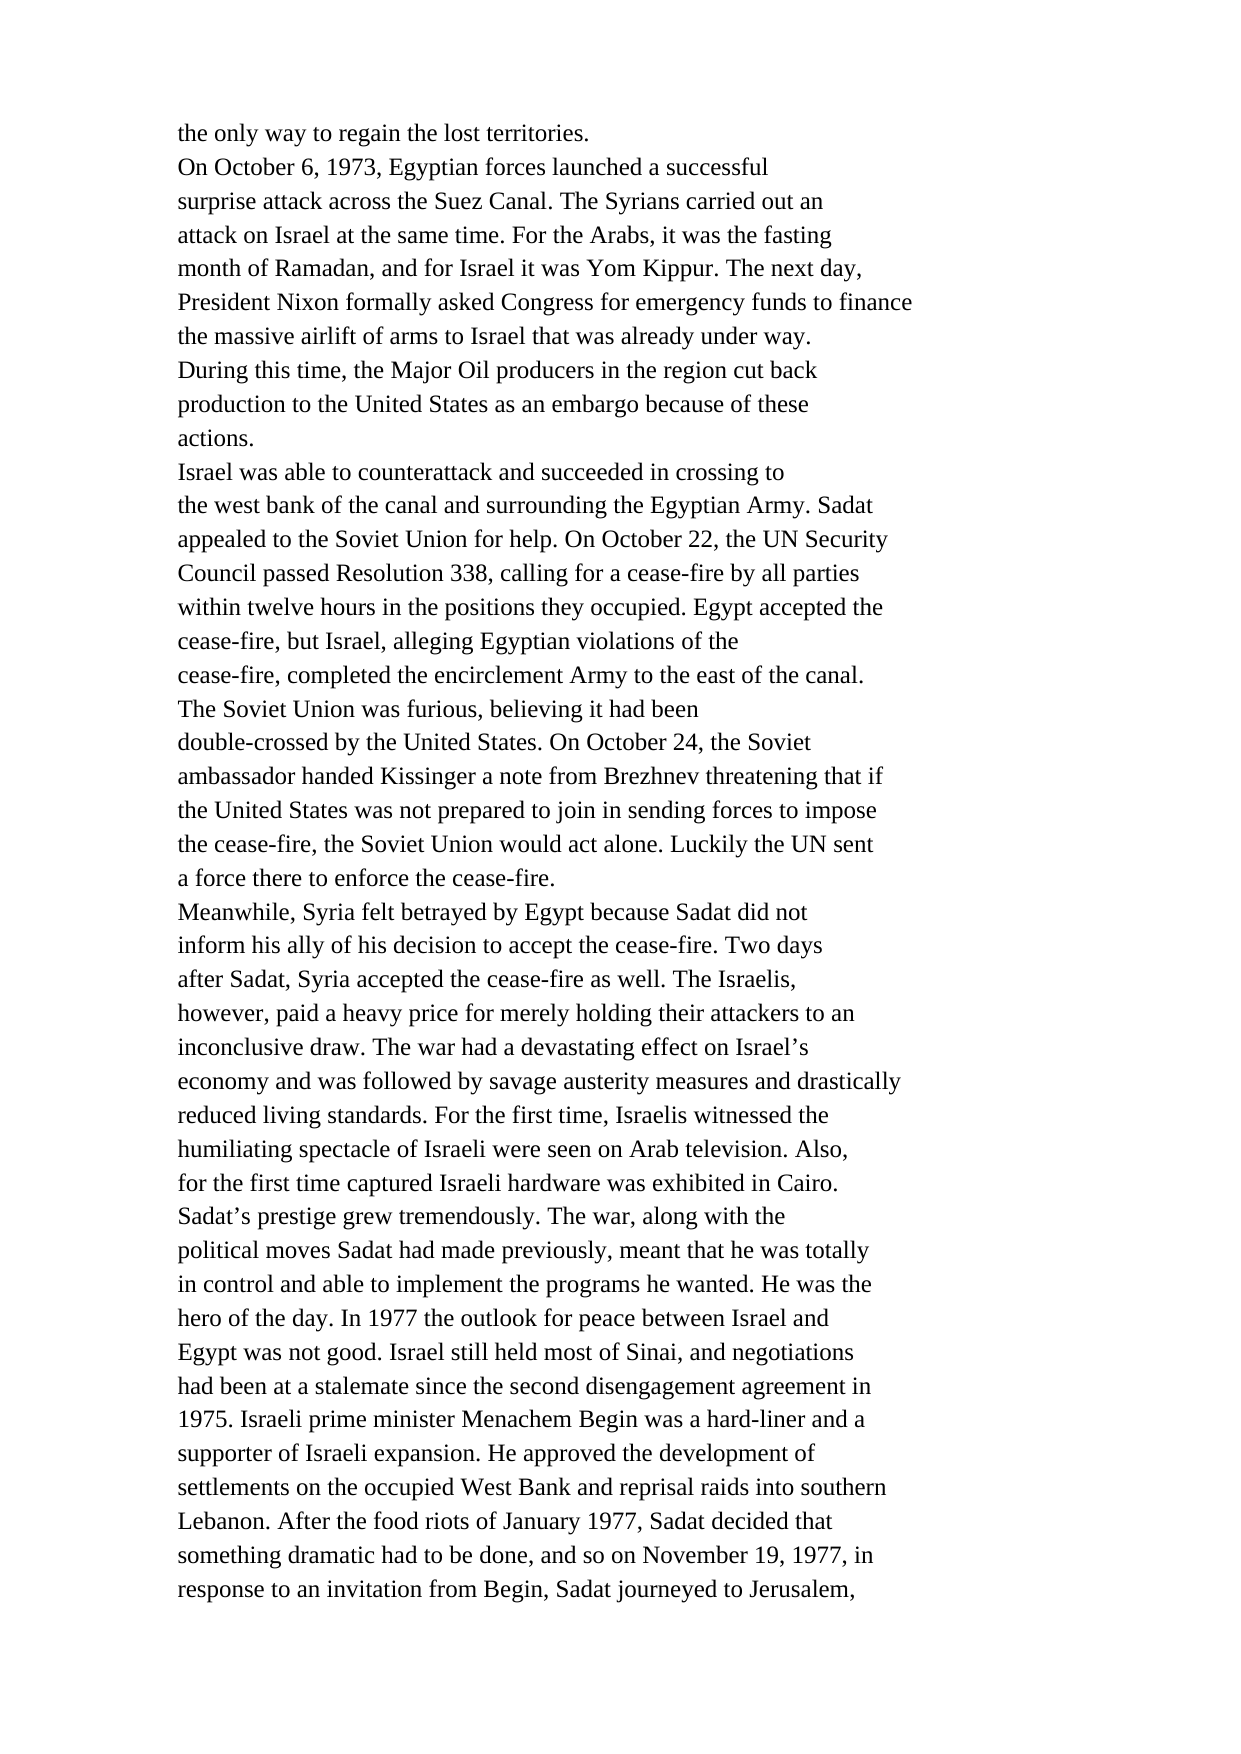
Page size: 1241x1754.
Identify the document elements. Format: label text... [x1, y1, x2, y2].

text month of Ramadan, and for Israel it was Yom Kippur. The next day, [177, 253, 1152, 282]
text On October 6, 1973, Egyptian forces launched a successful [177, 152, 1152, 181]
text the cease-fire, the Soviet Union would act alone. Luckily the UN sent [177, 829, 1152, 858]
text cease-fire, but Israel, alleging Egyptian violations of the [177, 626, 1152, 655]
text in control and able to implement the programs he wanted. He was the [177, 1269, 1152, 1298]
text within twelve hours in the positions they occupied. Egypt accepted the [177, 592, 1152, 621]
text economy and was followed by savage austerity measures and drastically [177, 1066, 1152, 1095]
text surprise attack across the Suez Canal. The Syrians carried out an [177, 186, 1152, 214]
text appealed to the Soviet Union for help. On October 22, the UN Security [177, 524, 1152, 553]
text something dramatic had to be done, and so on November 19, 1977, in [177, 1540, 1152, 1569]
text settlements on the occupied West Bank and reprisal raids into southern [177, 1472, 1152, 1501]
text for the first time captured Israeli hardware was exhibited in Cairo. [177, 1168, 1152, 1196]
text ambassador handed Kissinger a note from Brezhnev threatening that if [177, 761, 1152, 790]
text the United States was not prepared to join in sending forces to impose [177, 795, 1152, 824]
text after Sadat, Syria accepted the cease-fire as well. The Israelis, [177, 964, 1152, 993]
text production to the United States as an embargo because of these [177, 389, 1152, 418]
text had been at a stalemate since the second disengagement agreement in [177, 1371, 1152, 1399]
text response to an invitation from Begin, Sadat journeyed to Jerusalem, [177, 1574, 1152, 1603]
text President Nixon formally asked Congress for emergency funds to finance [177, 287, 1152, 316]
text Israel was able to counterattack and succeeded in crossing to [177, 457, 1152, 485]
text hero of the day. In 1977 the outlook for peace between Israel and [177, 1303, 1152, 1332]
text however, paid a heavy price for merely holding their attackers to an [177, 998, 1152, 1027]
text Sadat’s prestige grew tremendously. The war, along with the [177, 1201, 1152, 1230]
text Egypt was not good. Israel still held most of Sinai, and negotiations [177, 1337, 1152, 1366]
text During this time, the Major Oil producers in the region cut back [177, 355, 1152, 384]
text inconclusive draw. The war had a devastating effect on Israel’s [177, 1032, 1152, 1061]
text double-crossed by the United States. On October 24, the Soviet [177, 727, 1152, 756]
text actions. [177, 423, 1152, 452]
text humiliating spectacle of Israeli were seen on Arab television. Also, [177, 1134, 1152, 1162]
text inform his ally of his decision to accept the cease-fire. Two days [177, 931, 1152, 959]
text the massive airlift of arms to Israel that was already under way. [177, 321, 1152, 350]
text 1975. Israeli prime minister Menachem Begin was a hard-liner and a [177, 1404, 1152, 1433]
text a force there to enforce the cease-fire. [177, 863, 1152, 892]
text political moves Sadat had made previously, meant that he was totally [177, 1235, 1152, 1264]
text Lebanon. After the food riots of January 1977, Sadat decided that [177, 1506, 1152, 1535]
text the only way to regain the lost territories. [177, 118, 1152, 147]
text attack on Israel at the same time. For the Arabs, it was the fasting [177, 220, 1152, 248]
text Council passed Resolution 338, calling for a cease-fire by all parties [177, 558, 1152, 587]
text reduced living standards. For the first time, Israelis witnessed the [177, 1100, 1152, 1129]
text cease-fire, completed the encirclement Army to the east of the canal. [177, 660, 1152, 688]
text supporter of Israeli expansion. He approved the development of [177, 1438, 1152, 1467]
text The Soviet Union was furious, believing it had been [177, 694, 1152, 722]
text the west bank of the canal and surrounding the Egyptian Army. Sadat [177, 491, 1152, 519]
text Meanwhile, Syria felt betrayed by Egypt because Sadat did not [177, 897, 1152, 926]
